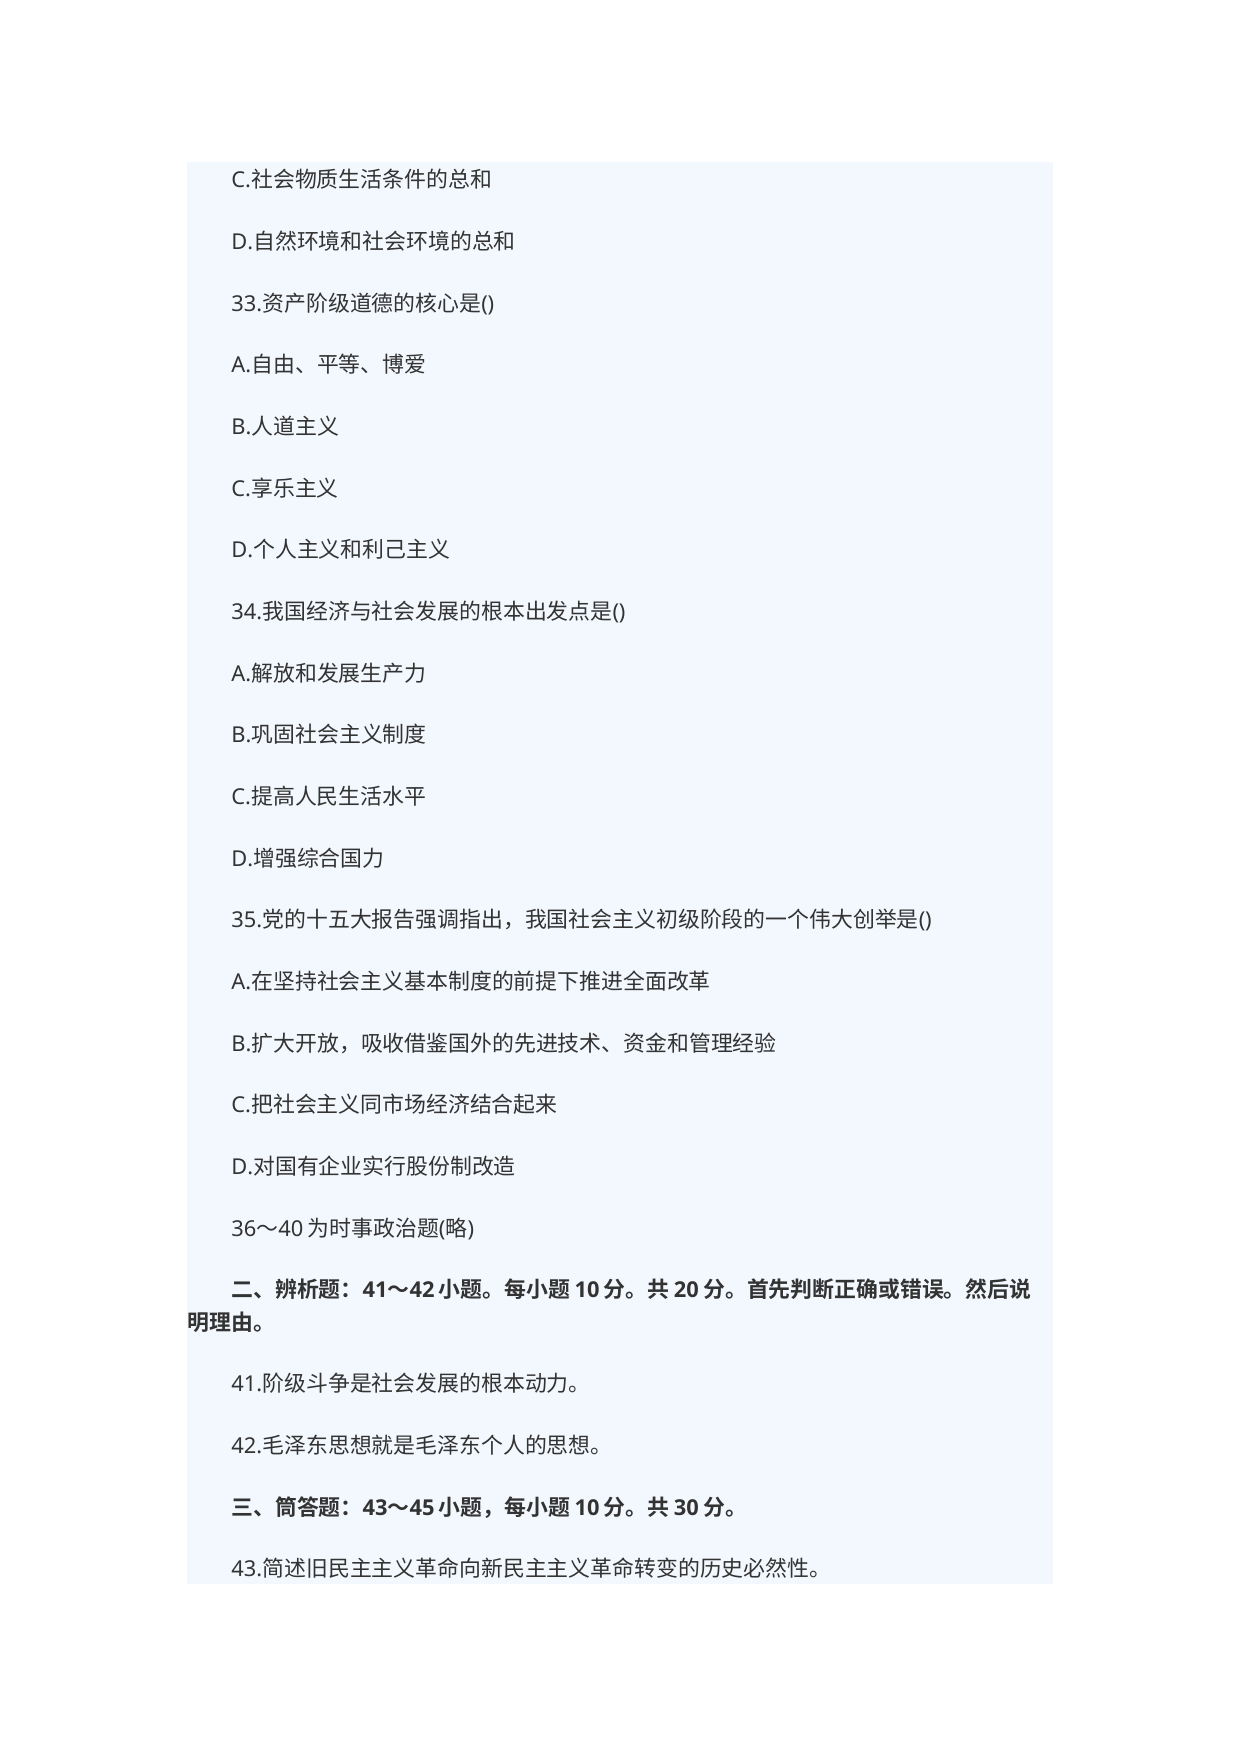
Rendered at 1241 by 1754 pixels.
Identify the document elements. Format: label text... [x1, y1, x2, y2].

text 34.我国经济与社会发展的根本出发点是() [187, 594, 1053, 626]
text D.个人主义和利己主义 [187, 532, 1053, 564]
text C.社会物质生活条件的总和 [187, 162, 1053, 194]
text C.享乐主义 [187, 470, 1053, 503]
text C.把社会主义同市场经济结合起来 [187, 1087, 1053, 1119]
text D.增强综合国力 [187, 840, 1053, 873]
text 二、辨析题：41～42小题。每小题10分。共20分。首先判断正确或错误。然后说明理由。 [187, 1272, 1053, 1337]
text 35.党的十五大报告强调指出，我国社会主义初级阶段的一个伟大创举是() [187, 902, 1053, 934]
text A.在坚持社会主义基本制度的前提下推进全面改革 [187, 964, 1053, 996]
text A.自由、平等、博爱 [187, 347, 1053, 379]
text 36～40为时事政治题(略) [187, 1210, 1053, 1243]
text 41.阶级斗争是社会发展的根本动力。 [187, 1366, 1053, 1399]
text 33.资产阶级道德的核心是() [187, 285, 1053, 318]
text 42.毛泽东思想就是毛泽东个人的思想。 [187, 1428, 1053, 1460]
text B.巩固社会主义制度 [187, 717, 1053, 749]
text 三、筒答题：43～45小题，每小题10分。共30分。 [187, 1489, 1053, 1522]
text D.自然环境和社会环境的总和 [187, 224, 1053, 256]
text C.提高人民生活水平 [187, 779, 1053, 811]
text D.对国有企业实行股份制改造 [187, 1149, 1053, 1181]
text B.扩大开放，吸收借鉴国外的先进技术、资金和管理经验 [187, 1025, 1053, 1058]
text 43.简述旧民主主义革命向新民主主义革命转变的历史必然性。 [187, 1551, 1053, 1584]
text A.解放和发展生产力 [187, 655, 1053, 688]
text B.人道主义 [187, 409, 1053, 441]
